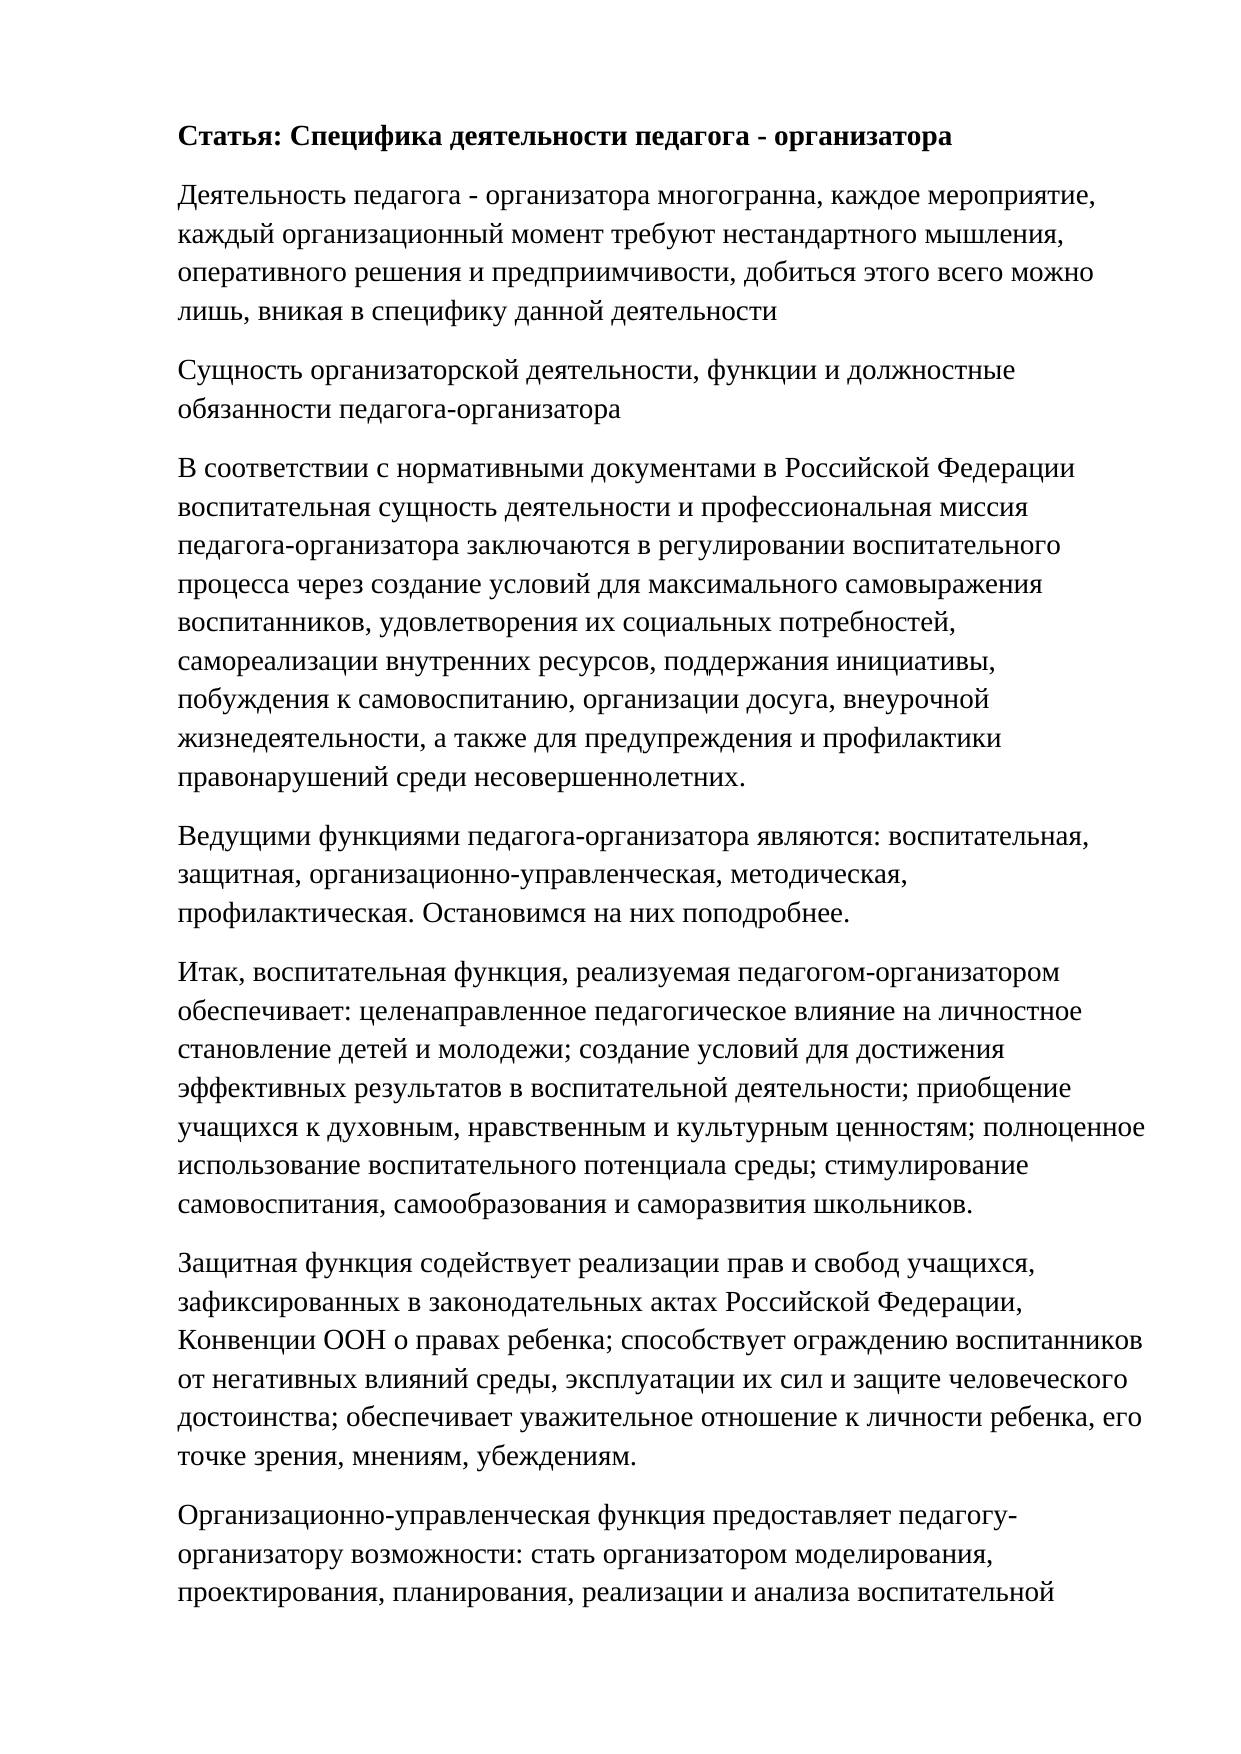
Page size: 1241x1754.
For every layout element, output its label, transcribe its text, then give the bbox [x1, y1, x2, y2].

text Сущность организаторской деятельности, функции и должностные обязанности педагога-организатора [177, 352, 1152, 424]
text Ведущими функциями педагога-организатора являются: воспитательная, защитная, организационно-управленческая, методическая, профилактическая. Остановимся на них поподробнее. [177, 818, 1152, 929]
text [177, 1497, 1152, 1608]
text Статья: Специфика деятельности педагога - организатора [177, 118, 1152, 152]
text Деятельность педагога - организатора многогранна, каждое мероприятие, каждый организационный момент требуют нестандартного мышления, оперативного решения и предприимчивости, добиться этого всего можно лишь, вникая в специфику данной деятельности [177, 177, 1152, 327]
text Защитная функция содействует реализации прав и свобод учащихся, зафиксированных в законодательных актах Российской Федерации, Конвенции ООН о правах ребенка; способствует ограждению воспитанников от негативных влияний среды, эксплуатации их сил и защите человеческого достоинства; обеспечивает уважительное отношение к личности ребенка, его точке зрения, мнениям, убеждениям. [177, 1245, 1152, 1471]
text В соответствии с нормативными документами в Российской Федерации воспитательная сущность деятельности и профессиональная миссия педагога-организатора заключаются в регулировании воспитательного процесса через создание условий для максимального самовыражения воспитанников, удовлетворения их социальных потребностей, самореализации внутренних ресурсов, поддержания инициативы, побуждения к самовоспитанию, организации досуга, внеурочной жизнедеятельности, а также для предупреждения и профилактики правонарушений среди несовершеннолетних. [177, 450, 1152, 792]
text Итак, воспитательная функция, реализуемая педагогом-организатором обеспечивает: целенаправленное педагогическое влияние на личностное становление детей и молодежи; создание условий для достижения эффективных результатов в воспитательной деятельности; приобщение учащихся к духовным, нравственным и культурным ценностям; полноценное использование воспитательного потенциала среды; стимулирование самовоспитания, самообразования и саморазвития школьников. [177, 954, 1152, 1219]
